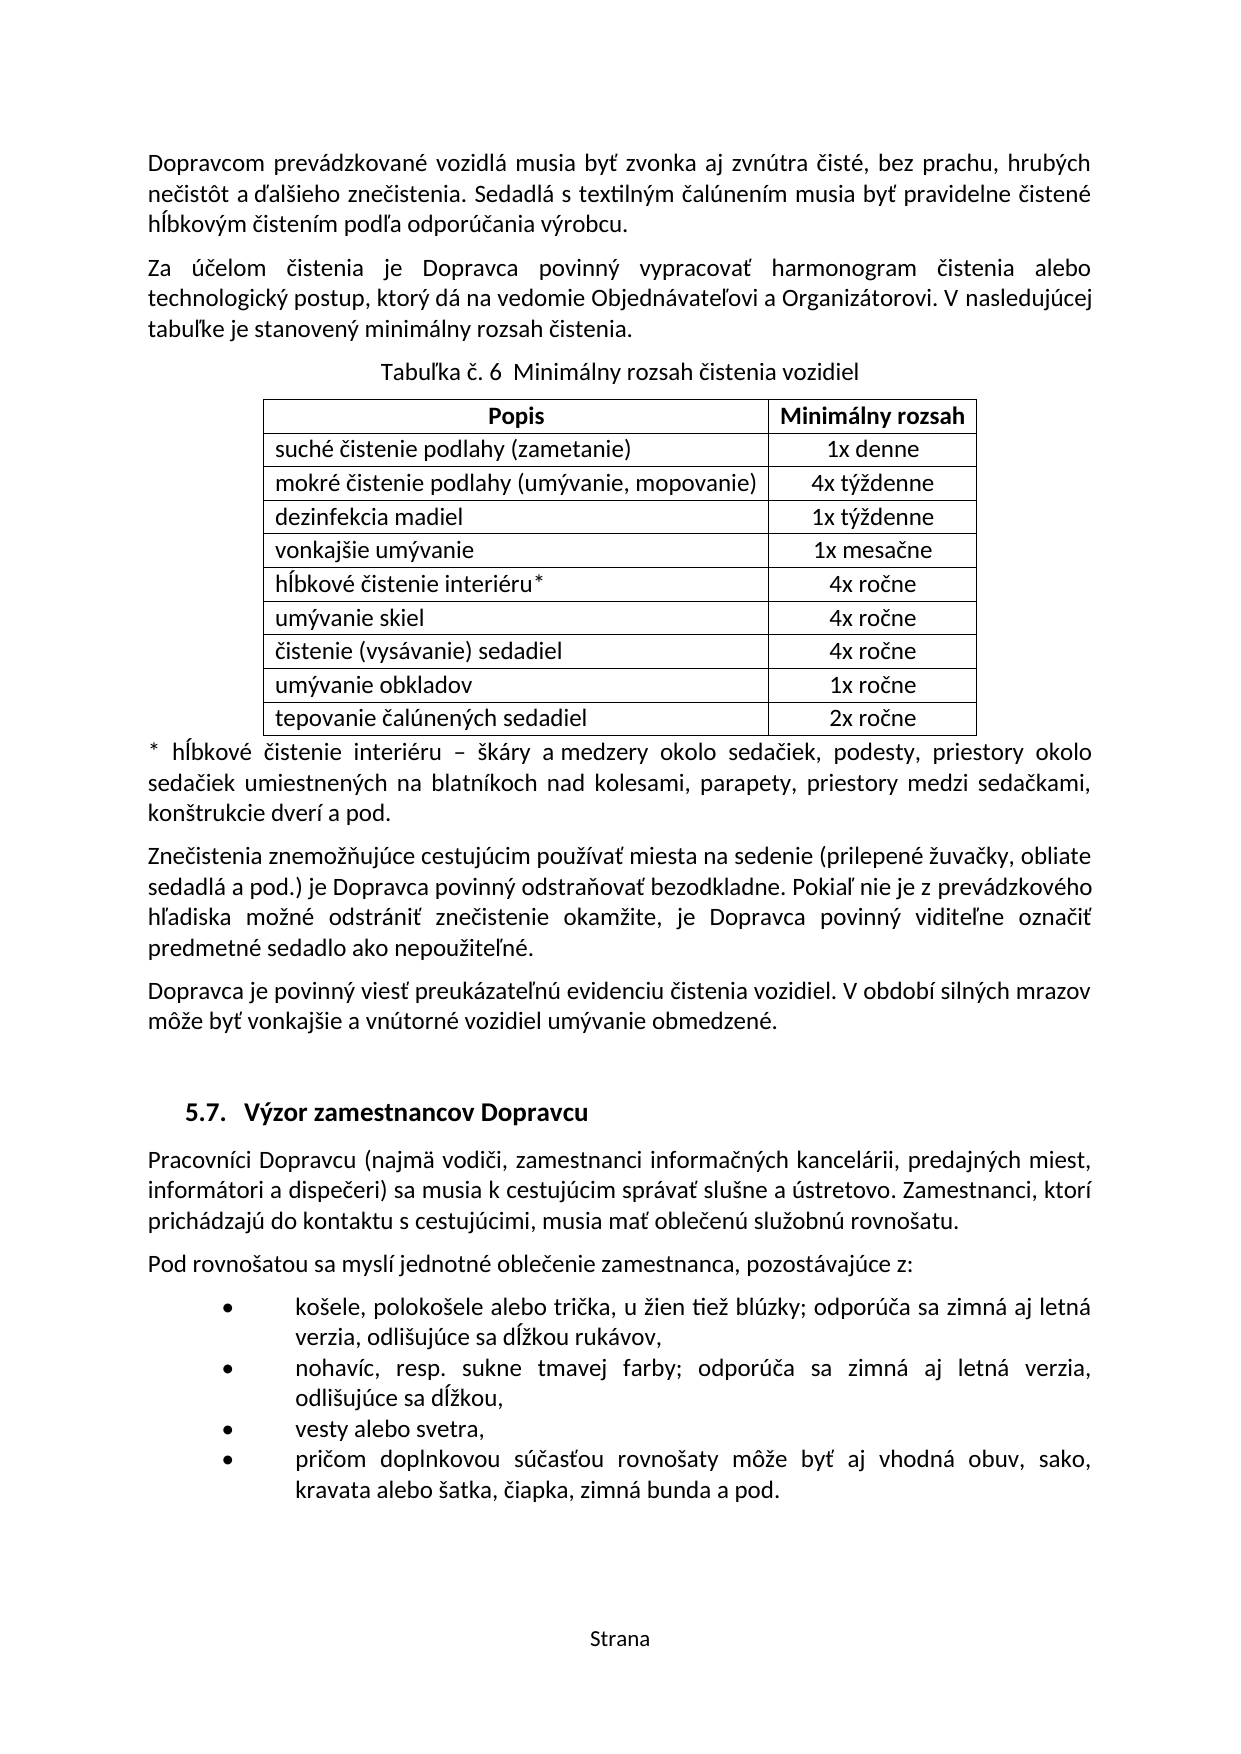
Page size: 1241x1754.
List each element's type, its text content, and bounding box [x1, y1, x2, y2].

subtitle Výzor zamestnancov Dopravcu [185, 1096, 1093, 1129]
text Tabuľka č. 6 Minimálny rozsah čistenia vozidiel [148, 356, 1093, 386]
table_header Popis [264, 400, 768, 432]
table_cell 4x týždenne [769, 467, 976, 500]
table_header Minimálny rozsah [769, 400, 976, 432]
table_cell umývanie obkladov [264, 669, 768, 702]
table_cell umývanie skiel [264, 602, 768, 634]
table_cell 1x týždenne [769, 501, 976, 533]
table_cell suché čistenie podlahy (zametanie) [264, 434, 768, 466]
table_cell 1x denne [769, 434, 976, 466]
table_cell 4x ročne [769, 602, 976, 634]
text Dopravca je povinný viesť preukázateľnú evidenciu čistenia vozidiel. V období silných mrazov môže byť vonkajšie a vnútorné vozidiel umývanie obmedzené. [148, 975, 1093, 1036]
table_cell hĺbkové čistenie interiéru* [264, 568, 768, 601]
text • košele, polokošele alebo trička, u žien tiež blúzky; odporúča sa zimná aj letná verzia, odlišujúce sa dĺžkou rukávov, [221, 1291, 1093, 1352]
table_cell 1x ročne [769, 669, 976, 702]
text Pracovníci Dopravcu (najmä vodiči, zamestnanci informačných kancelárii, predajných miest, informátori a dispečeri) sa musia k cestujúcim správať slušne a ústretovo. Zamestnanci, ktorí prichádzajú do kontaktu s cestujúcimi, musia mať oblečenú služobnú rovnošatu. [148, 1144, 1093, 1235]
table_cell dezinfekcia madiel [264, 501, 768, 533]
table_cell čistenie (vysávanie) sedadiel [264, 635, 768, 668]
table_cell 4x ročne [769, 635, 976, 668]
text Za účelom čistenia je Dopravca povinný vypracovať harmonogram čistenia alebo technologický postup, ktorý dá na vedomie Objednávateľovi a Organizátorovi. V nasledujúcej tabuľke je stanovený minimálny rozsah čistenia. [148, 252, 1093, 343]
table_cell vonkajšie umývanie [264, 534, 768, 567]
text Znečistenia znemožňujúce cestujúcim používať miesta na sedenie (prilepené žuvačky, obliate sedadlá a pod.) je Dopravca povinný odstraňovať bezodkladne. Pokiaľ nie je z prevádzkového hľadiska možné odstrániť znečistenie okamžite, je Dopravca povinný viditeľne označiť predmetné sedadlo ako nepoužiteľné. [148, 840, 1093, 962]
text • pričom doplnkovou súčasťou rovnošaty môže byť aj vhodná obuv, sako, kravata alebo šatka, čiapka, zimná bunda a pod. [221, 1443, 1093, 1504]
text • nohavíc, resp. sukne tmavej farby; odporúča sa zimná aj letná verzia, odlišujúce sa dĺžkou, [221, 1352, 1093, 1413]
text Dopravcom prevádzkované vozidlá musia byť zvonka aj zvnútra čisté, bez prachu, hrubých nečistôt a ďalšieho znečistenia. Sedadlá s textilným čalúnením musia byť pravidelne čistené hĺbkovým čistením podľa odporúčania výrobcu. [148, 148, 1093, 239]
text * hĺbkové čistenie interiéru – škáry a medzery okolo sedačiek, podesty, priestory okolo sedačiek umiestnených na blatníkoch nad kolesami, parapety, priestory medzi sedačkami, konštrukcie dverí a pod. [148, 736, 1093, 828]
table_cell mokré čistenie podlahy (umývanie, mopovanie) [264, 467, 768, 500]
table_cell tepovanie čalúnených sedadiel [264, 703, 768, 735]
text • vesty alebo svetra, [148, 1413, 1093, 1443]
table_cell 1x mesačne [769, 534, 976, 567]
table_cell 2x ročne [769, 703, 976, 735]
table_cell 4x ročne [769, 568, 976, 601]
text Pod rovnošatou sa myslí jednotné oblečenie zamestnanca, pozostávajúce z: [148, 1248, 1093, 1278]
